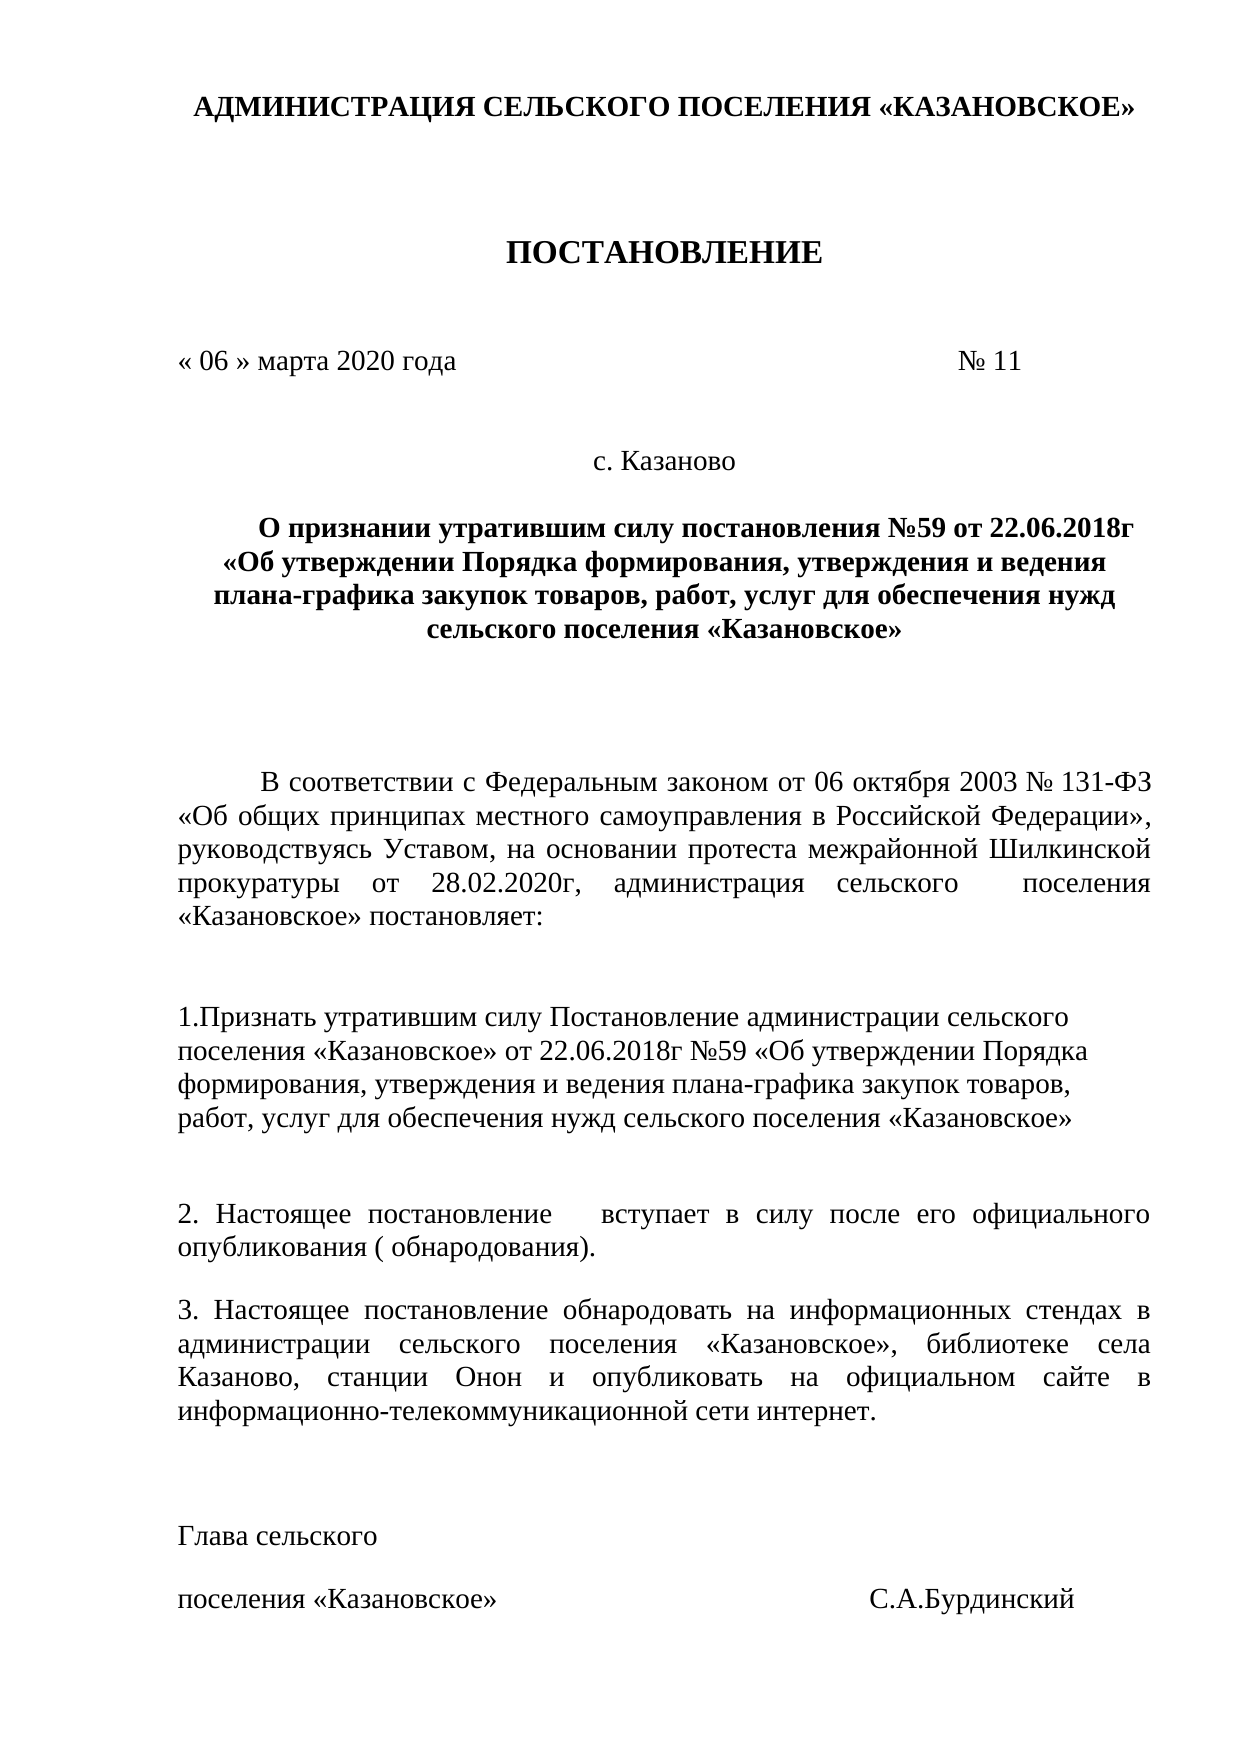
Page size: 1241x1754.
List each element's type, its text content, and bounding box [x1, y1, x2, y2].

text В соответствии с Федеральным законом от 06 октября 2003 № 131-ФЗ «Об общих принципах местного самоуправления в Российской Федерации», руководствуясь Уставом, на основании протеста межрайонной Шилкинской прокуратуры от 28.02.2020г, администрация сельского поселения «Казановское» постановляет: [177, 764, 1152, 932]
text 3. Настоящее постановление обнародовать на информационных стендах в администрации сельского поселения «Казановское», библиотеке села Казаново, станции Онон и опубликовать на официальном сайте в информационно-телекоммуникационной сети интернет. [177, 1292, 1152, 1426]
text ПОСТАНОВЛЕНИЕ [177, 232, 1152, 271]
text АДМИНИСТРАЦИЯ СЕЛЬСКОГО ПОСЕЛЕНИЯ «КАЗАНОВСКОЕ» [177, 89, 1152, 122]
text Глава сельского [177, 1518, 1152, 1552]
text поселения «Казановское» С.А.Бурдинский [177, 1581, 1152, 1614]
text 2. Настоящее постановление вступает в силу после его официального опубликования ( обнародования). [177, 1196, 1152, 1263]
text 1.Признать утратившим силу Постановление администрации сельского поселения «Казановское» от 22.06.2018г №59 «Об утверждении Порядка формирования, утверждения и ведения плана-графика закупок товаров, работ, услуг для обеспечения нужд сельского поселения «Казановское» [177, 999, 1152, 1133]
text О признании утратившим силу постановления №59 от 22.06.2018г «Об утверждении Порядка формирования, утверждения и ведения плана-графика закупок товаров, работ, услуг для обеспечения нужд сельского поселения «Казановское» [177, 510, 1152, 644]
text « 06 » марта 2020 года № 11 [177, 343, 1152, 376]
text с. Казаново [177, 443, 1152, 477]
